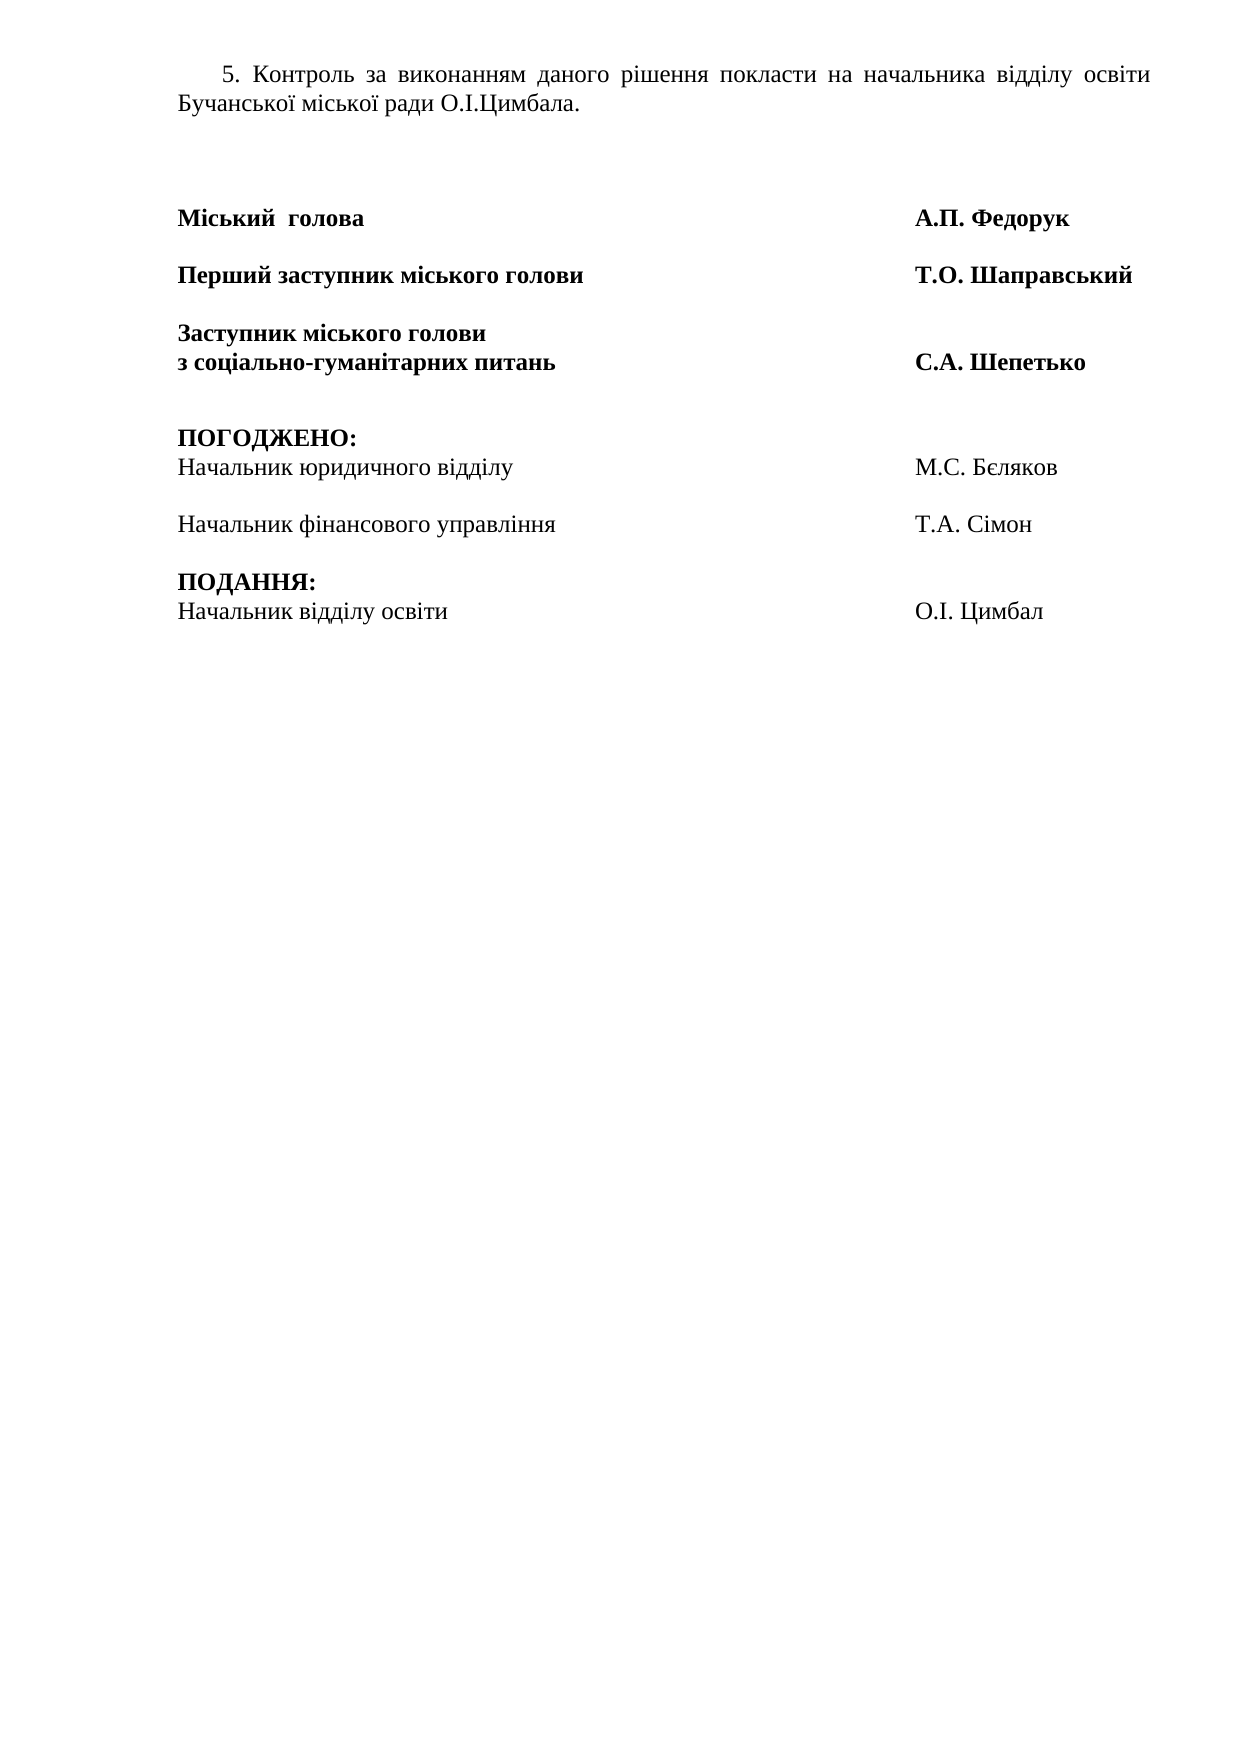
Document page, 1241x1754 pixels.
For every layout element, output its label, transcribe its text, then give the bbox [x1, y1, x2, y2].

text Міський голова А.П. Федорук [177, 203, 1152, 232]
text Начальник фінансового управління Т.А. Сімон [177, 509, 1152, 538]
text ПОГОДЖЕНО: [177, 423, 1152, 452]
text Начальник юридичного відділу М.С. Бєляков [177, 452, 1152, 481]
text ПОДАННЯ: [177, 567, 1152, 596]
text Заступник міського голови [177, 318, 1152, 347]
text Перший заступник міського голови Т.О. Шаправський [177, 260, 1152, 289]
list Контроль за виконанням даного рішення покласти на начальника відділу освіти Бучанської міської ради О.І.Цимбала. [177, 59, 1152, 117]
text з соціально-гуманітарних питань С.А. Шепетько [177, 347, 1152, 375]
text Начальник відділу освіти О.І. Цимбал [177, 596, 1152, 624]
